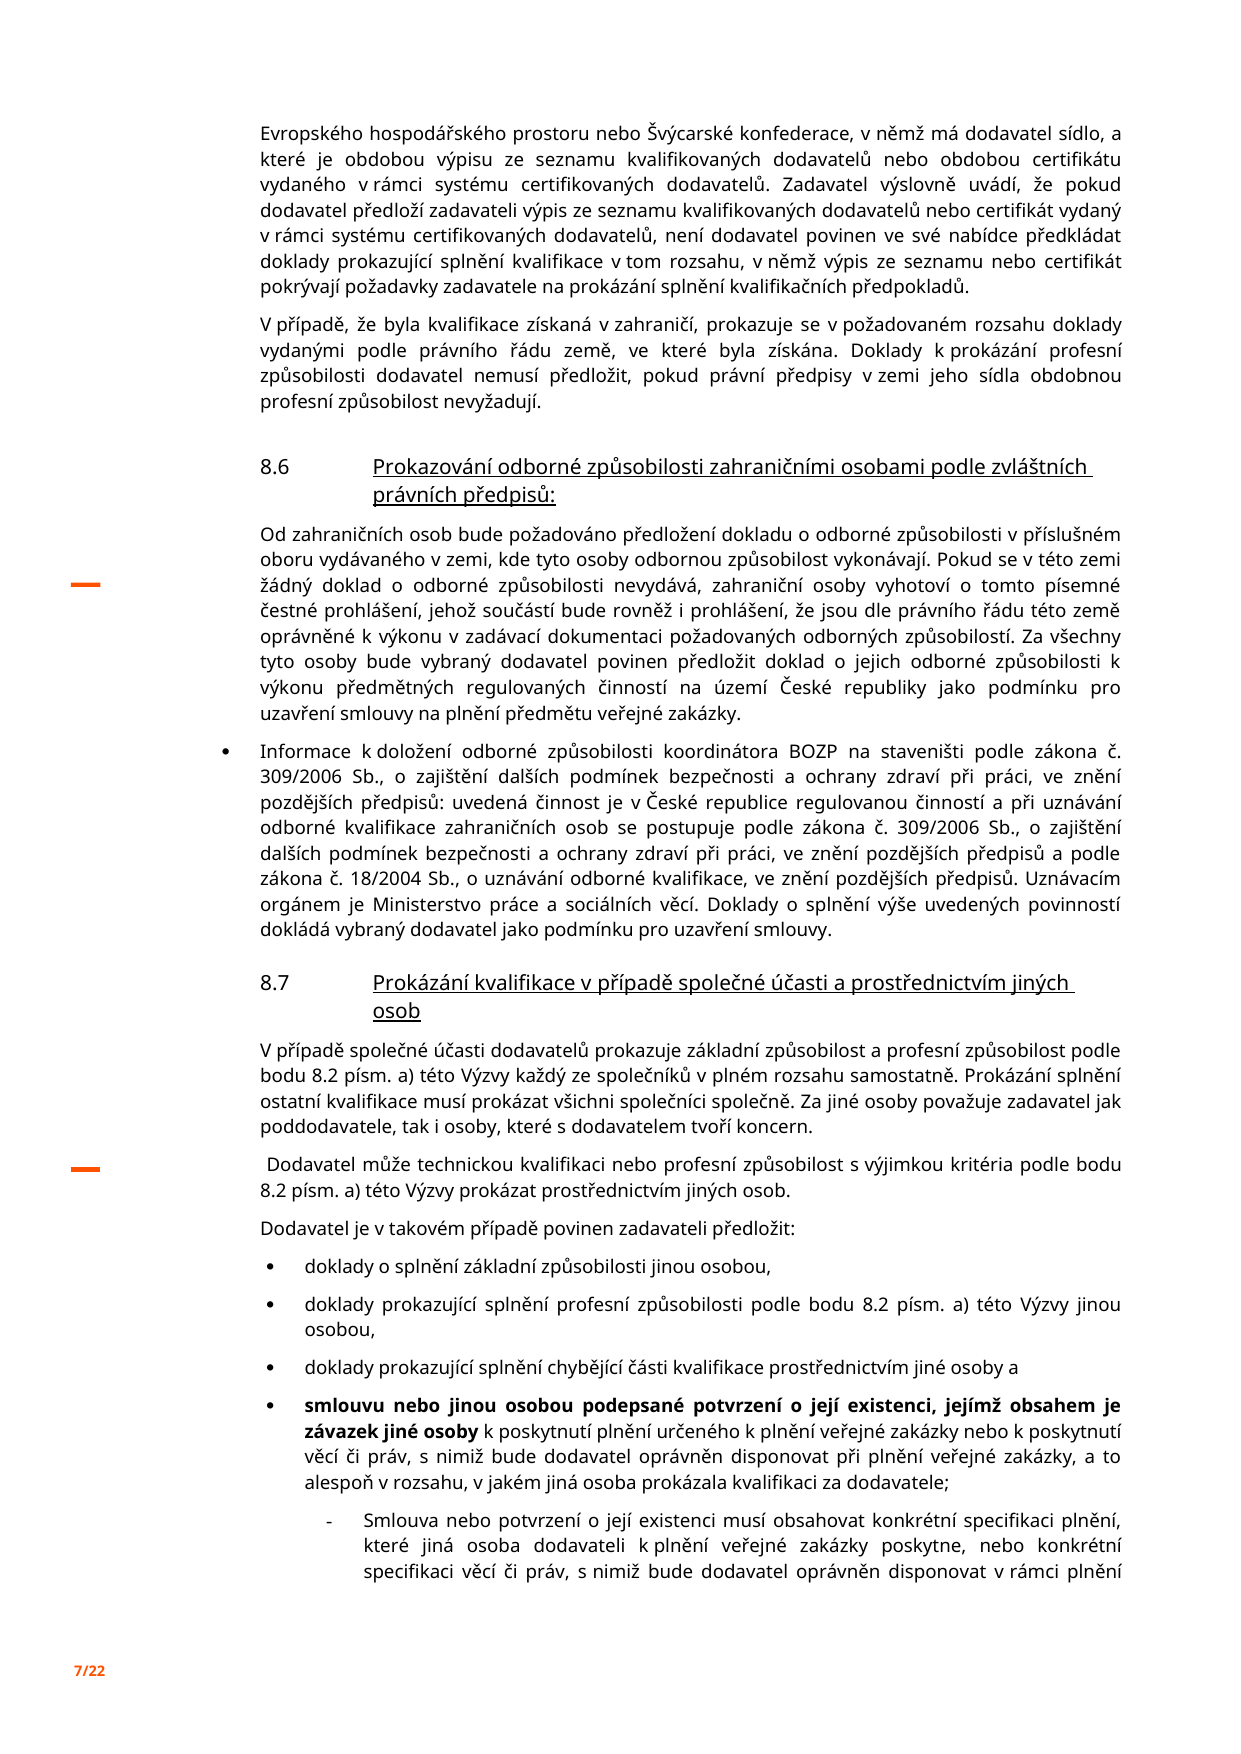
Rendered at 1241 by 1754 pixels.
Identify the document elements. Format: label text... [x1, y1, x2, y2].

list doklady prokazující splnění chybějící části kvalifikace prostřednictvím jiné osoby a [267, 1355, 1122, 1380]
list doklady o splnění základní způsobilosti jinou osobou, [267, 1253, 1122, 1279]
text V případě, že byla kvalifikace získaná v zahraničí, prokazuje se v požadovaném rozsahu doklady vydanými podle právního řádu země, ve které byla získána. Doklady k prokázání profesní způsobilosti dodavatel nemusí předložit, pokud právní předpisy v zemi jeho sídla obdobnou profesní způsobilost nevyžadují. [260, 312, 1122, 414]
list Prokázání kvalifikace v případě společné účasti a prostřednictvím jiných osob [260, 968, 1122, 1024]
list doklady prokazující splnění profesní způsobilosti podle bodu 8.2 písm. a) této Výzvy jinou osobou, [267, 1291, 1122, 1342]
list smlouvu nebo jinou osobou podepsané potvrzení o její existenci, jejímž obsahem je závazek jiné osoby k poskytnutí plnění určeného k plnění veřejné zakázky nebo k poskytnutí věcí či práv, s nimiž bude dodavatel oprávněn disponovat při plnění veřejné zakázky, a to alespoň v rozsahu, v jakém jiná osoba prokázala kvalifikaci za dodavatele; [267, 1393, 1122, 1495]
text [260, 121, 1122, 299]
text Dodavatel může technickou kvalifikaci nebo profesní způsobilost s výjimkou kritéria podle bodu 8.2 písm. a) této Výzvy prokázat prostřednictvím jiných osob. [260, 1152, 1122, 1203]
text Od zahraničních osob bude požadováno předložení dokladu o odborné způsobilosti v příslušném oboru vydávaného v zemi, kde tyto osoby odbornou způsobilost vykonávají. Pokud se v této zemi žádný doklad o odborné způsobilosti nevydává, zahraniční osoby vyhotoví o tomto písemné čestné prohlášení, jehož součástí bude rovněž i prohlášení, že jsou dle právního řádu této země oprávněné k výkonu v zadávací dokumentaci požadovaných odborných způsobilostí. Za všechny tyto osoby bude vybraný dodavatel povinen předložit doklad o jejich odborné způsobilosti k výkonu předmětných regulovaných činností na území České republiky jako podmínku pro uzavření smlouvy na plnění předmětu veřejné zakázky. [260, 521, 1122, 725]
text V případě společné účasti dodavatelů prokazuje základní způsobilost a profesní způsobilost podle bodu 8.2 písm. a) této Výzvy každý ze společníků v plném rozsahu samostatně. Prokázání splnění ostatní kvalifikace musí prokázat všichni společníci společně. Za jiné osoby považuje zadavatel jak poddodavatele, tak i osoby, které s dodavatelem tvoří koncern. [260, 1037, 1122, 1139]
list Prokazování odborné způsobilosti zahraničními osobami podle zvláštních právních předpisů: [260, 452, 1122, 509]
list Informace k doložení odborné způsobilosti koordinátora BOZP na staveništi podle zákona č. 309/2006 Sb., o zajištění dalších podmínek bezpečnosti a ochrany zdraví při práci, ve znění pozdějších předpisů: uvedená činnost je v České republice regulovanou činností a při uznávání odborné kvalifikace zahraničních osob se postupuje podle zákona č. 309/2006 Sb., o zajištění dalších podmínek bezpečnosti a ochrany zdraví při práci, ve znění pozdějších předpisů a podle zákona č. 18/2004 Sb., o uznávání odborné kvalifikace, ve znění pozdějších předpisů. Uznávacím orgánem je Ministerstvo práce a sociálních věcí. Doklady o splnění výše uvedených povinností dokládá vybraný dodavatel jako podmínku pro uzavření smlouvy. [222, 738, 1122, 942]
text Dodavatel je v takovém případě povinen zadavateli předložit: [260, 1215, 1122, 1241]
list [326, 1507, 1122, 1584]
